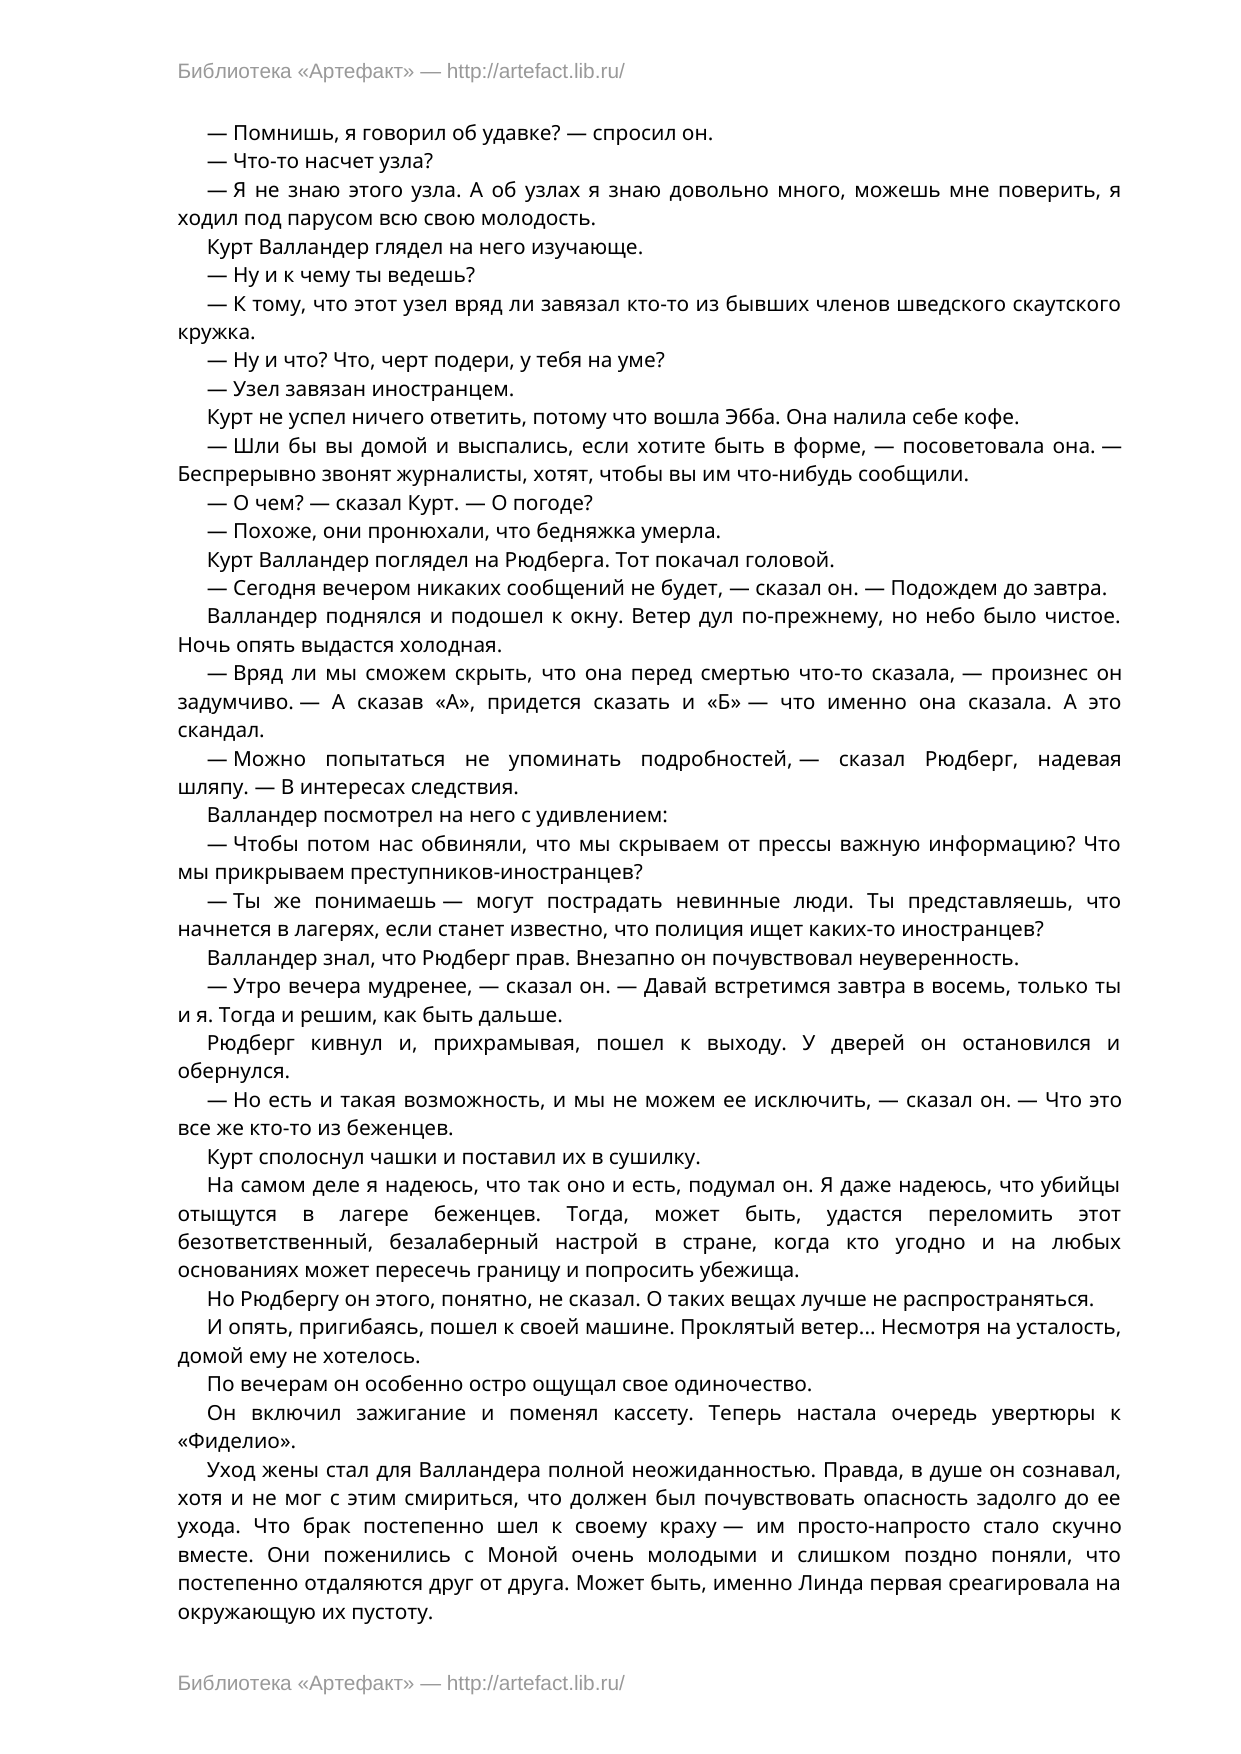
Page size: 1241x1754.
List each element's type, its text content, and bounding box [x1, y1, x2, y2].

text — Ну и к чему ты ведешь? [177, 260, 1122, 289]
text Курт сполоснул чашки и поставил их в сушилку. [177, 1142, 1122, 1170]
text Валландер поднялся и подошел к окну. Ветер дул по-прежнему, но небо было чистое. Ночь опять выдастся холодная. [177, 602, 1122, 658]
text На самом деле я надеюсь, что так оно и есть, подумал он. Я даже надеюсь, что убийцы отыщутся в лагере беженцев. Тогда, может быть, удастся переломить этот безответственный, безалаберный настрой в стране, когда кто угодно и на любых основаниях может пересечь границу и попросить убежища. [177, 1170, 1122, 1284]
text Он включил зажигание и поменял кассету. Теперь настала очередь увертюры к «Фиделио». [177, 1398, 1122, 1455]
text — Сегодня вечером никаких сообщений не будет, — сказал он. — Подождем до завтра. [177, 573, 1122, 602]
text — Шли бы вы домой и выспались, если хотите быть в форме, — посоветовала она. — Беспрерывно звонят журналисты, хотят, чтобы вы им что-нибудь сообщили. [177, 431, 1122, 488]
text — Можно попытаться не упоминать подробностей, — сказал Рюдберг, надевая шляпу. — В интересах следствия. [177, 744, 1122, 801]
text — Я не знаю этого узла. А об узлах я знаю довольно много, можешь мне поверить, я ходил под парусом всю свою молодость. [177, 175, 1122, 232]
text — Узел завязан иностранцем. [177, 374, 1122, 402]
text — Что-то насчет узла? [177, 147, 1122, 175]
text — Утро вечера мудренее, — сказал он. — Давай встретимся завтра в восемь, только ты и я. Тогда и решим, как быть дальше. [177, 971, 1122, 1028]
text И опять, пригибаясь, пошел к своей машине. Проклятый ветер... Несмотря на усталость, домой ему не хотелось. [177, 1312, 1122, 1369]
text — Ну и что? Что, черт подери, у тебя на уме? [177, 346, 1122, 374]
text Курт не успел ничего ответить, потому что вошла Эбба. Она налила себе кофе. [177, 402, 1122, 431]
text Валландер посмотрел на него с удивлением: [177, 801, 1122, 829]
text Рюдберг кивнул и, прихрамывая, пошел к выходу. У дверей он остановился и обернулся. [177, 1028, 1122, 1085]
text — О чем? — сказал Курт. — О погоде? [177, 488, 1122, 516]
text — Вряд ли мы сможем скрыть, что она перед смертью что-то сказала, — произнес он задумчиво. — А сказав «А», придется сказать и «Б» — что именно она сказала. А это скандал. [177, 658, 1122, 744]
text Уход жены стал для Валландера полной неожиданностью. Правда, в душе он сознавал, хотя и не мог с этим смириться, что должен был почувствовать опасность задолго до ее ухода. Что брак постепенно шел к своему краху — им просто-напросто стало скучно вместе. Они поженились с Моной очень молодыми и слишком поздно поняли, что постепенно отдаляются друг от друга. Может быть, именно Линда первая среагировала на окружающую их пустоту. [177, 1455, 1122, 1625]
text Курт Валландер поглядел на Рюдберга. Тот покачал головой. [177, 545, 1122, 573]
text — Ты же понимаешь — могут пострадать невинные люди. Ты представляешь, что начнется в лагерях, если станет известно, что полиция ищет каких-то иностранцев? [177, 886, 1122, 943]
text По вечерам он особенно остро ощущал свое одиночество. [177, 1369, 1122, 1398]
text — Чтобы потом нас обвиняли, что мы скрываем от прессы важную информацию? Что мы прикрываем преступников-иностранцев? [177, 829, 1122, 886]
text — Помнишь, я говорил об удавке? — спросил он. [177, 118, 1122, 147]
text Валландер знал, что Рюдберг прав. Внезапно он почувствовал неуверенность. [177, 943, 1122, 971]
text Но Рюдбергу он этого, понятно, не сказал. О таких вещах лучше не распространяться. [177, 1284, 1122, 1312]
text — Но есть и такая возможность, и мы не можем ее исключить, — сказал он. — Что это все же кто-то из беженцев. [177, 1085, 1122, 1142]
text Курт Валландер глядел на него изучающе. [177, 232, 1122, 260]
text — Похоже, они пронюхали, что бедняжка умерла. [177, 516, 1122, 545]
text — К тому, что этот узел вряд ли завязал кто-то из бывших членов шведского скаутского кружка. [177, 289, 1122, 346]
